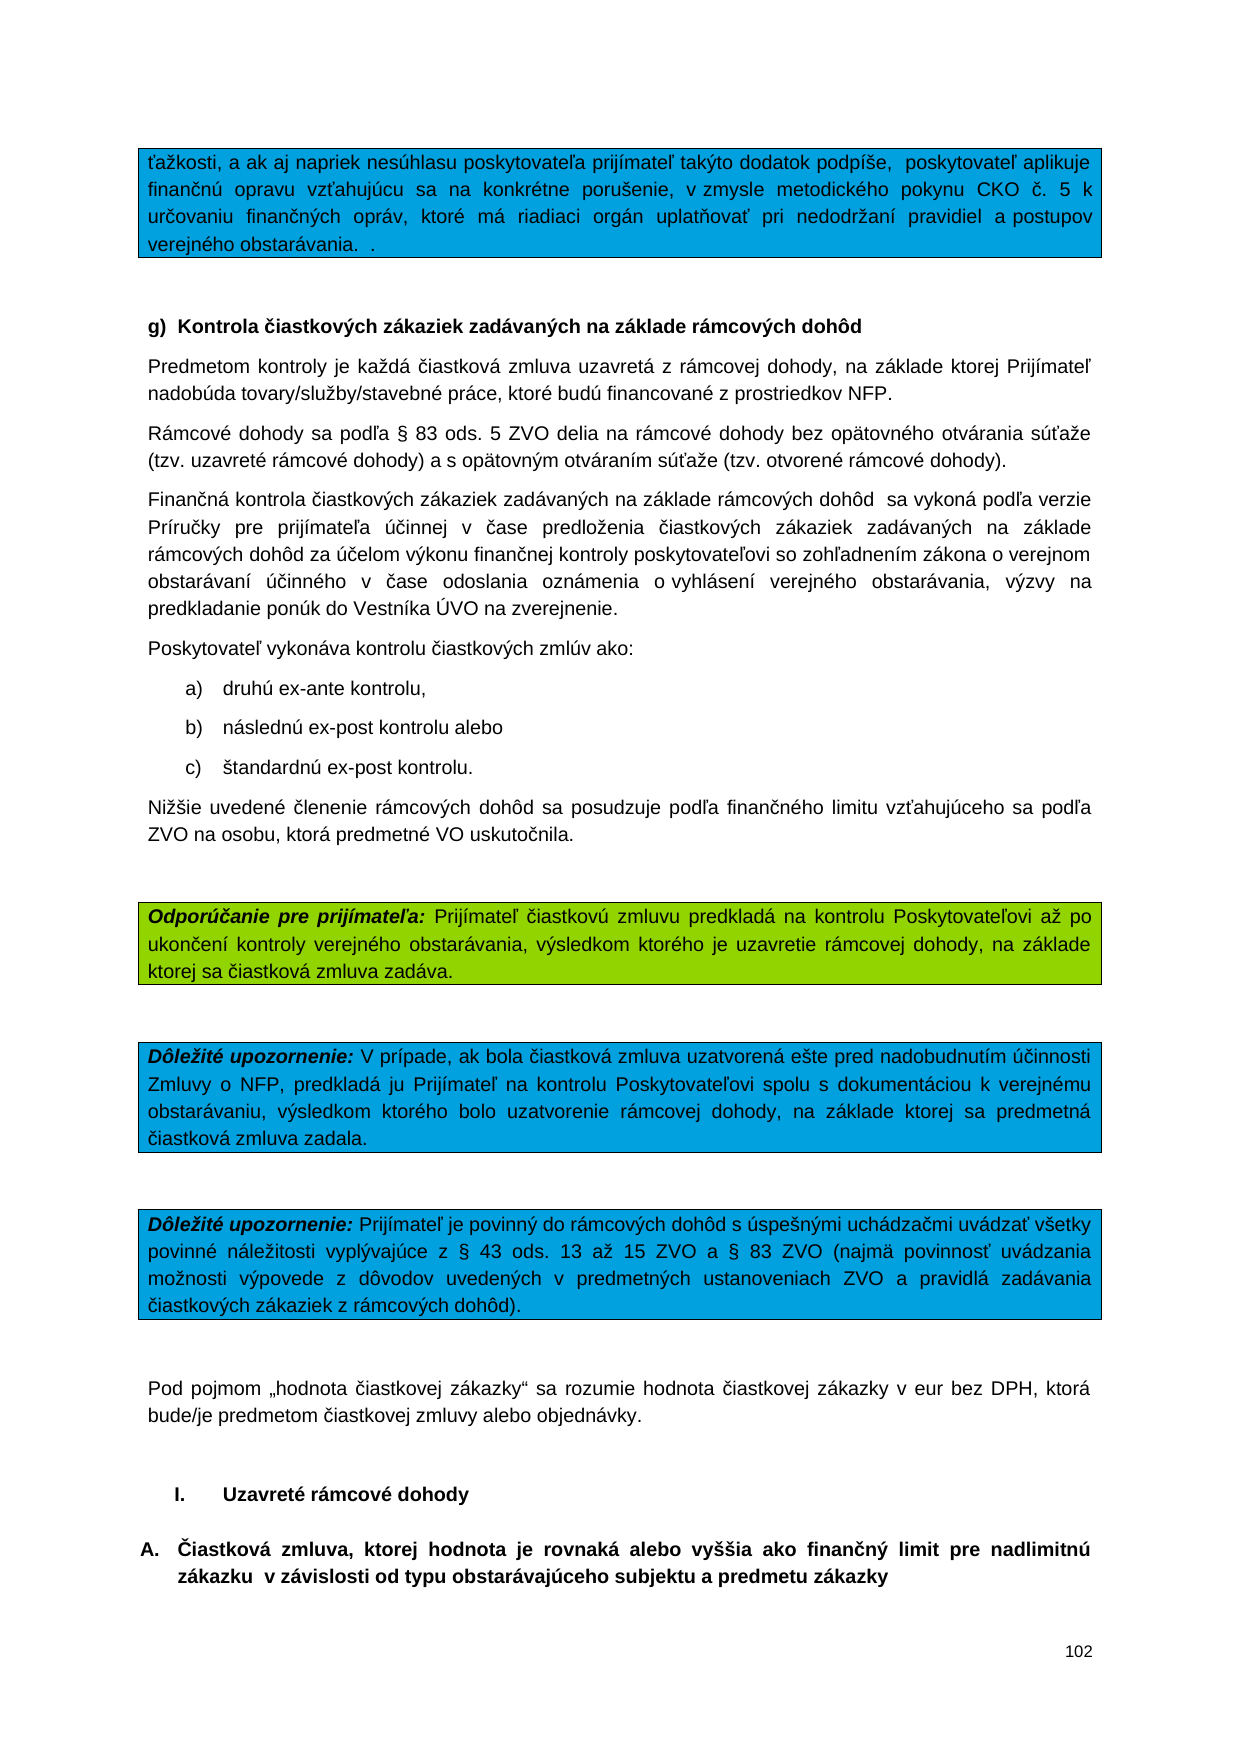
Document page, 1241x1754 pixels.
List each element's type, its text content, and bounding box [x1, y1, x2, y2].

text Dôležité upozornenie: V prípade, ak bola čiastková zmluva uzatvorená ešte pred nadobudnutím účinnosti Zmluvy o NFP, predkladá ju Prijímateľ na kontrolu Poskytovateľovi spolu s dokumentáciou k verejnému obstarávaniu, výsledkom ktorého bolo uzatvorenie rámcovej dohody, na základe ktorej sa predmetná čiastková zmluva zadala. [139, 1043, 1101, 1152]
text Pod pojmom „hodnota čiastkovej zákazky“ sa rozumie hodnota čiastkovej zákazky v eur bez DPH, ktorá bude/je predmetom čiastkovej zmluvy alebo objednávky. [148, 1376, 1092, 1426]
text Dôležité upozornenie: Prijímateľ je povinný do rámcových dohôd s úspešnými uchádzačmi uvádzať všetky povinné náležitosti vyplývajúce z § 43 ods. 13 až 15 ZVO a § 83 ZVO (najmä povinnosť uvádzania možnosti výpovede z dôvodov uvedených v predmetných ustanoveniach ZVO a pravidlá zadávania čiastkových zákaziek z rámcových dohôd). [139, 1210, 1101, 1319]
text Nižšie uvedené členenie rámcových dohôd sa posudzuje podľa finančného limitu vzťahujúceho sa podľa ZVO na osobu, ktorá predmetné VO uskutočnila. [148, 796, 1092, 845]
text Predmetom kontroly je každá čiastková zmluva uzavretá z rámcovej dohody, na základe ktorej Prijímateľ nadobúda tovary/služby/stavebné práce, ktoré budú financované z prostriedkov NFP. [148, 354, 1092, 404]
text Rámcové dohody sa podľa § 83 ods. 5 ZVO delia na rámcové dohody bez opätovného otvárania súťaže (tzv. uzavreté rámcové dohody) a s opätovným otváraním súťaže (tzv. otvorené rámcové dohody). [148, 421, 1092, 471]
list Uzavreté rámcové dohody [185, 1483, 1092, 1506]
text Finančná kontrola čiastkových zákaziek zadávaných na základe rámcových dohôd sa vykoná podľa verzie Príručky pre prijímateľa účinnej v čase predloženia čiastkových zákaziek zadávaných na základe rámcových dohôd za účelom výkonu finančnej kontroly poskytovateľovi so zohľadnením zákona o verejnom obstarávaní účinného v čase odoslania oznámenia o vyhlásení verejného obstarávania, výzvy na predkladanie ponúk do Vestníka ÚVO na zverejnenie. [148, 488, 1092, 620]
list druhú ex-ante kontrolu, [185, 676, 1092, 699]
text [139, 149, 1101, 257]
text Odporúčanie pre prijímateľa: Prijímateľ čiastkovú zmluvu predkladá na kontrolu Poskytovateľovi až po ukončení kontroly verejného obstarávania, výsledkom ktorého je uzavretie rámcovej dohody, na základe ktorej sa čiastková zmluva zadáva. [139, 903, 1101, 984]
text g) Kontrola čiastkových zákaziek zadávaných na základe rámcových dohôd [148, 315, 1092, 338]
list štandardnú ex-post kontrolu. [185, 756, 1092, 778]
list následnú ex-post kontrolu alebo [185, 716, 1092, 739]
text Poskytovateľ vykonáva kontrolu čiastkových zmlúv ako: [148, 637, 1092, 659]
list Čiastková zmluva, ktorej hodnota je rovnaká alebo vyššia ako finančný limit pre nadlimitnú zákazku v závislosti od typu obstarávajúceho subjektu a predmetu zákazky [140, 1537, 1092, 1587]
